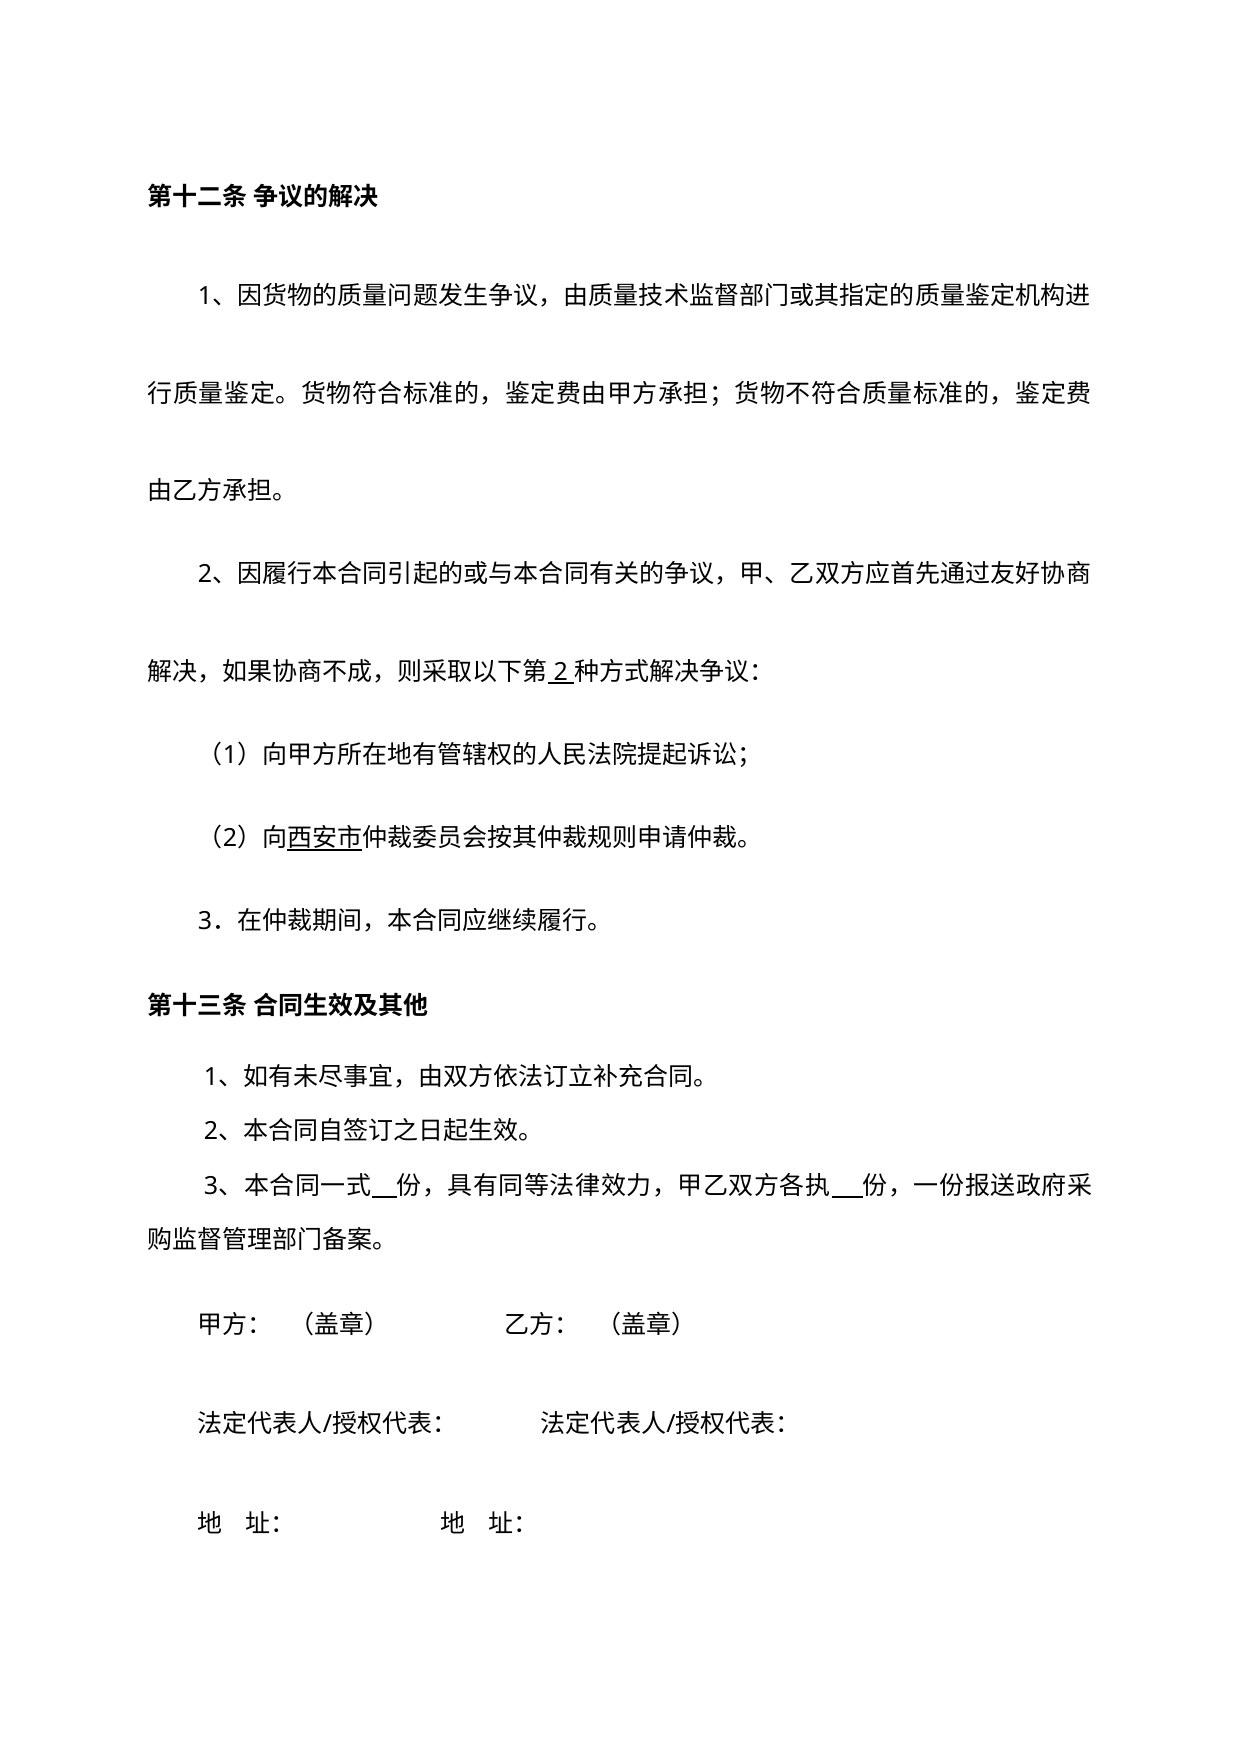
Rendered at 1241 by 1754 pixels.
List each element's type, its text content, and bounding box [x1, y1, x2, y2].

text 1、因货物的质量问题发生争议，由质量技术监督部门或其指定的质量鉴定机构进行质量鉴定。货物符合标准的，鉴定费由甲方承担；货物不符合质量标准的，鉴定费由乙方承担。 [148, 261, 1092, 521]
text 法定代表人/授权代表： 法定代表人/授权代表： [148, 1389, 1092, 1454]
text 2、本合同自签订之日起生效。 [148, 1111, 1092, 1147]
text 3．在仲裁期间，本合同应继续履行。 [148, 886, 1092, 951]
text 1、如有未尽事宜，由双方依法订立补充合同。 [148, 1056, 1092, 1093]
text 2、因履行本合同引起的或与本合同有关的争议，甲、乙双方应首先通过友好协商解决，如果协商不成，则采取以下第 2 种方式解决争议： [148, 539, 1092, 702]
text 3、本合同一式 份，具有同等法律效力，甲乙双方各执 份，一份报送政府采购监督管理部门备案。 [148, 1165, 1092, 1256]
text 地 址： 地 址： [148, 1489, 1092, 1554]
text （1）向甲方所在地有管辖权的人民法院提起诉讼； [148, 720, 1092, 785]
text 第十三条 合同生效及其他 [148, 986, 1092, 1022]
text 第十二条 争议的解决 [148, 162, 1092, 227]
text （2）向西安市仲裁委员会按其仲裁规则申请仲裁。 [148, 803, 1092, 868]
text 甲方： （盖章） 乙方： （盖章） [148, 1290, 1092, 1355]
